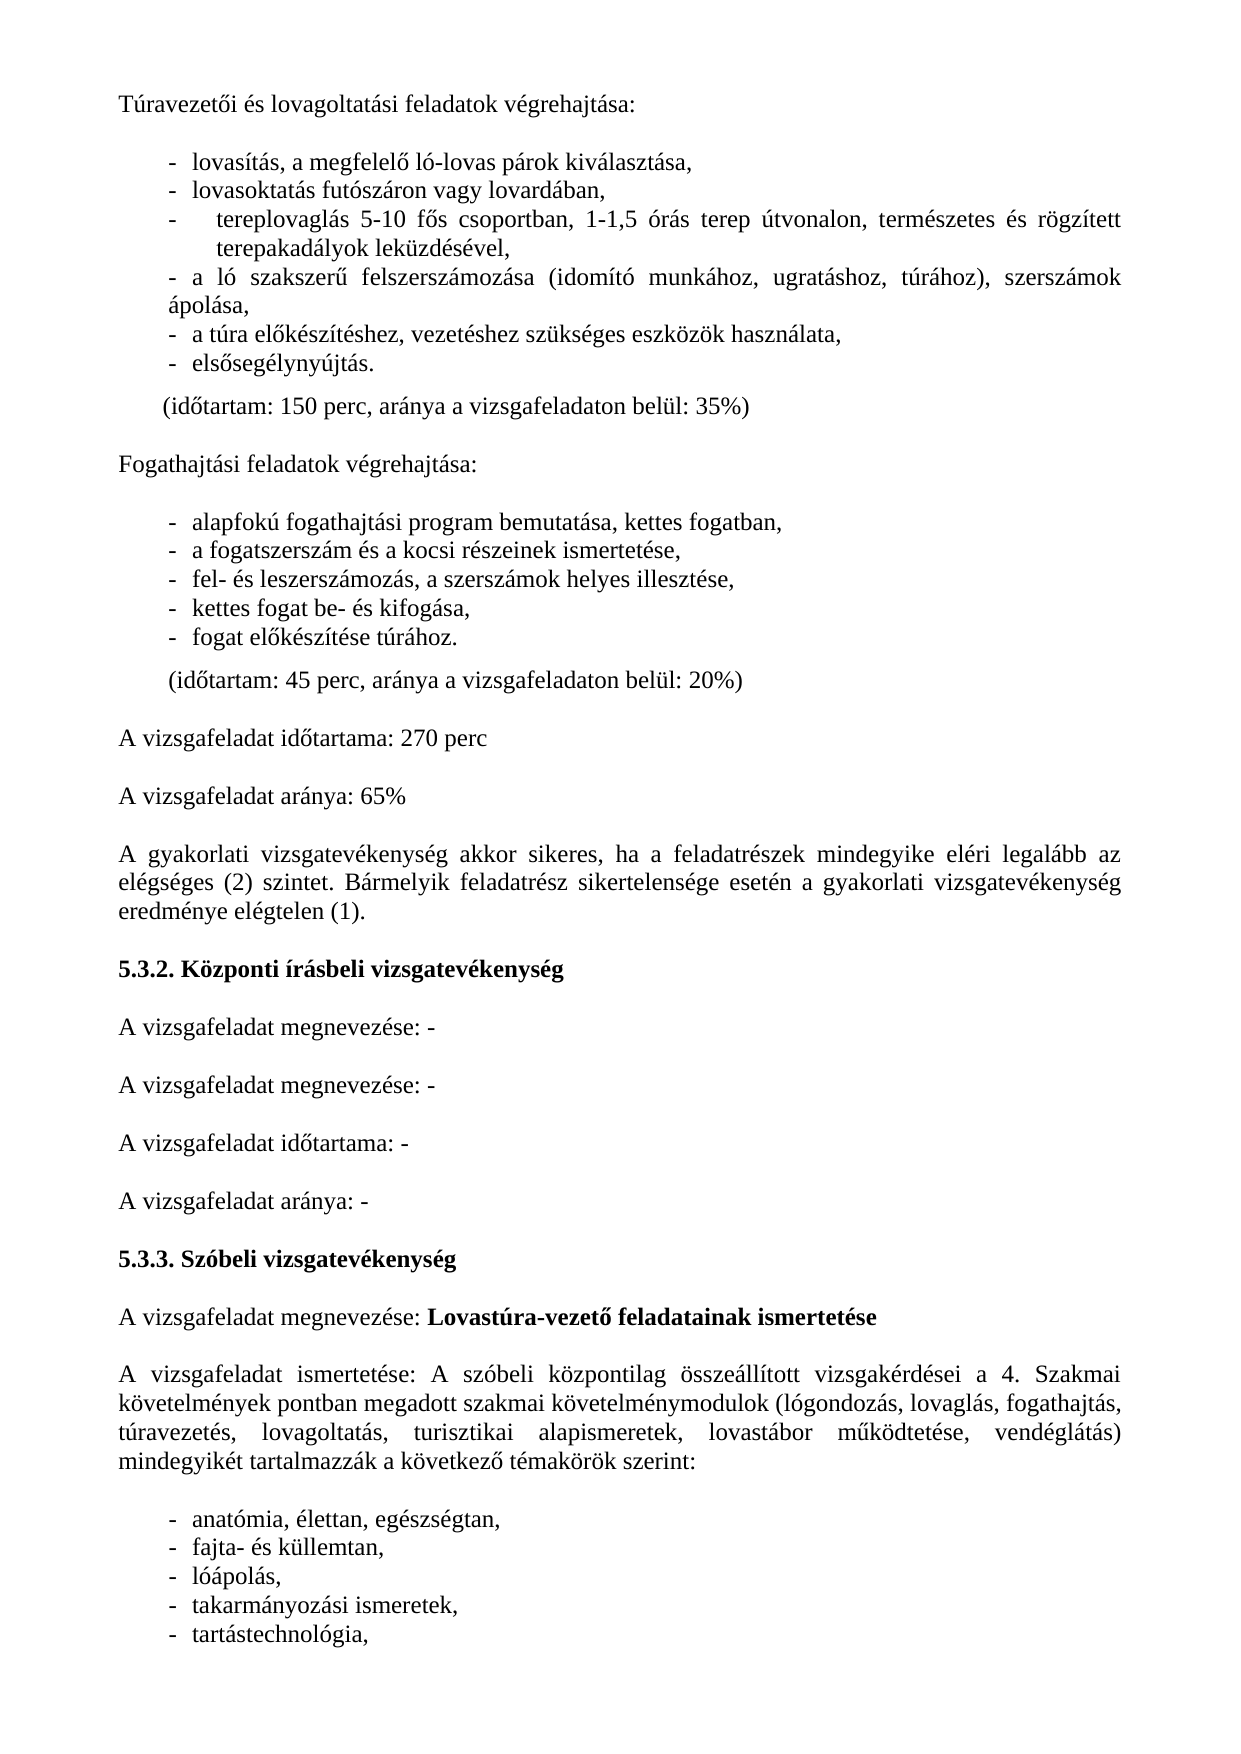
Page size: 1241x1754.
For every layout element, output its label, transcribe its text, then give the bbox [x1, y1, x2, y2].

text A vizsgafeladat aránya: - [118, 1186, 1122, 1214]
text - kettes fogat be- és kifogása, [168, 593, 1122, 622]
text - tereplovaglás 5-10 fős csoportban, 1-1,5 órás terep útvonalon, természetes és rögzített terepakadályok leküzdésével, [168, 204, 1122, 262]
text Túravezetői és lovagoltatási feladatok végrehajtása: [118, 89, 1122, 117]
text - tartástechnológia, [168, 1619, 1122, 1647]
text A vizsgafeladat időtartama: - [118, 1128, 1122, 1157]
text A gyakorlati vizsgatevékenység akkor sikeres, ha a feladatrészek mindegyike eléri legalább az elégséges (2) szintet. Bármelyik feladatrész sikertelensége esetén a gyakorlati vizsgatevékenység eredménye elégtelen (1). [118, 839, 1122, 925]
text - alapfokú fogathajtási program bemutatása, kettes fogatban, [168, 507, 1122, 536]
text A vizsgafeladat aránya: 65% [118, 781, 1122, 809]
text - fel- és leszerszámozás, a szerszámok helyes illesztése, [168, 564, 1122, 593]
text - fajta- és küllemtan, [168, 1532, 1122, 1561]
text (időtartam: 150 perc, aránya a vizsgafeladaton belül: 35%) [162, 391, 1122, 420]
text - lovasoktatás futószáron vagy lovardában, [168, 175, 1122, 204]
text A vizsgafeladat megnevezése: - [118, 1070, 1122, 1099]
text - elsősegélynyújtás. [168, 348, 1122, 377]
text A vizsgafeladat időtartama: 270 perc [118, 723, 1122, 752]
text 5.3.3. Szóbeli vizsgatevékenység [118, 1244, 1122, 1272]
text A vizsgafeladat ismertetése: A szóbeli központilag összeállított vizsgakérdései a 4. Szakmai követelmények pontban megadott szakmai követelménymodulok (lógondozás, lovaglás, fogathajtás, túravezetés, lovagoltatás, turisztikai alapismeretek, lovastábor működtetése, vendéglátás) mindegyikét tartalmazzák a következő témakörök szerint: [118, 1359, 1122, 1474]
text - lóápolás, [168, 1561, 1122, 1590]
text 5.3.2. Központi írásbeli vizsgatevékenység [118, 954, 1122, 983]
text - a túra előkészítéshez, vezetéshez szükséges eszközök használata, [168, 319, 1122, 348]
text - lovasítás, a megfelelő ló-lovas párok kiválasztása, [168, 147, 1122, 175]
text A vizsgafeladat megnevezése: Lovastúra-vezető feladatainak ismertetése [118, 1302, 1122, 1330]
text Fogathajtási feladatok végrehajtása: [118, 449, 1122, 478]
text - fogat előkészítése túrához. [168, 622, 1122, 651]
text - takarmányozási ismeretek, [168, 1590, 1122, 1619]
text - a ló szakszerű felszerszámozása (idomító munkához, ugratáshoz, túrához), szerszámok ápolása, [168, 262, 1122, 319]
text A vizsgafeladat megnevezése: - [118, 1012, 1122, 1041]
text - anatómia, élettan, egészségtan, [168, 1504, 1122, 1532]
text - a fogatszerszám és a kocsi részeinek ismertetése, [168, 536, 1122, 564]
text (időtartam: 45 perc, aránya a vizsgafeladaton belül: 20%) [118, 665, 1122, 694]
